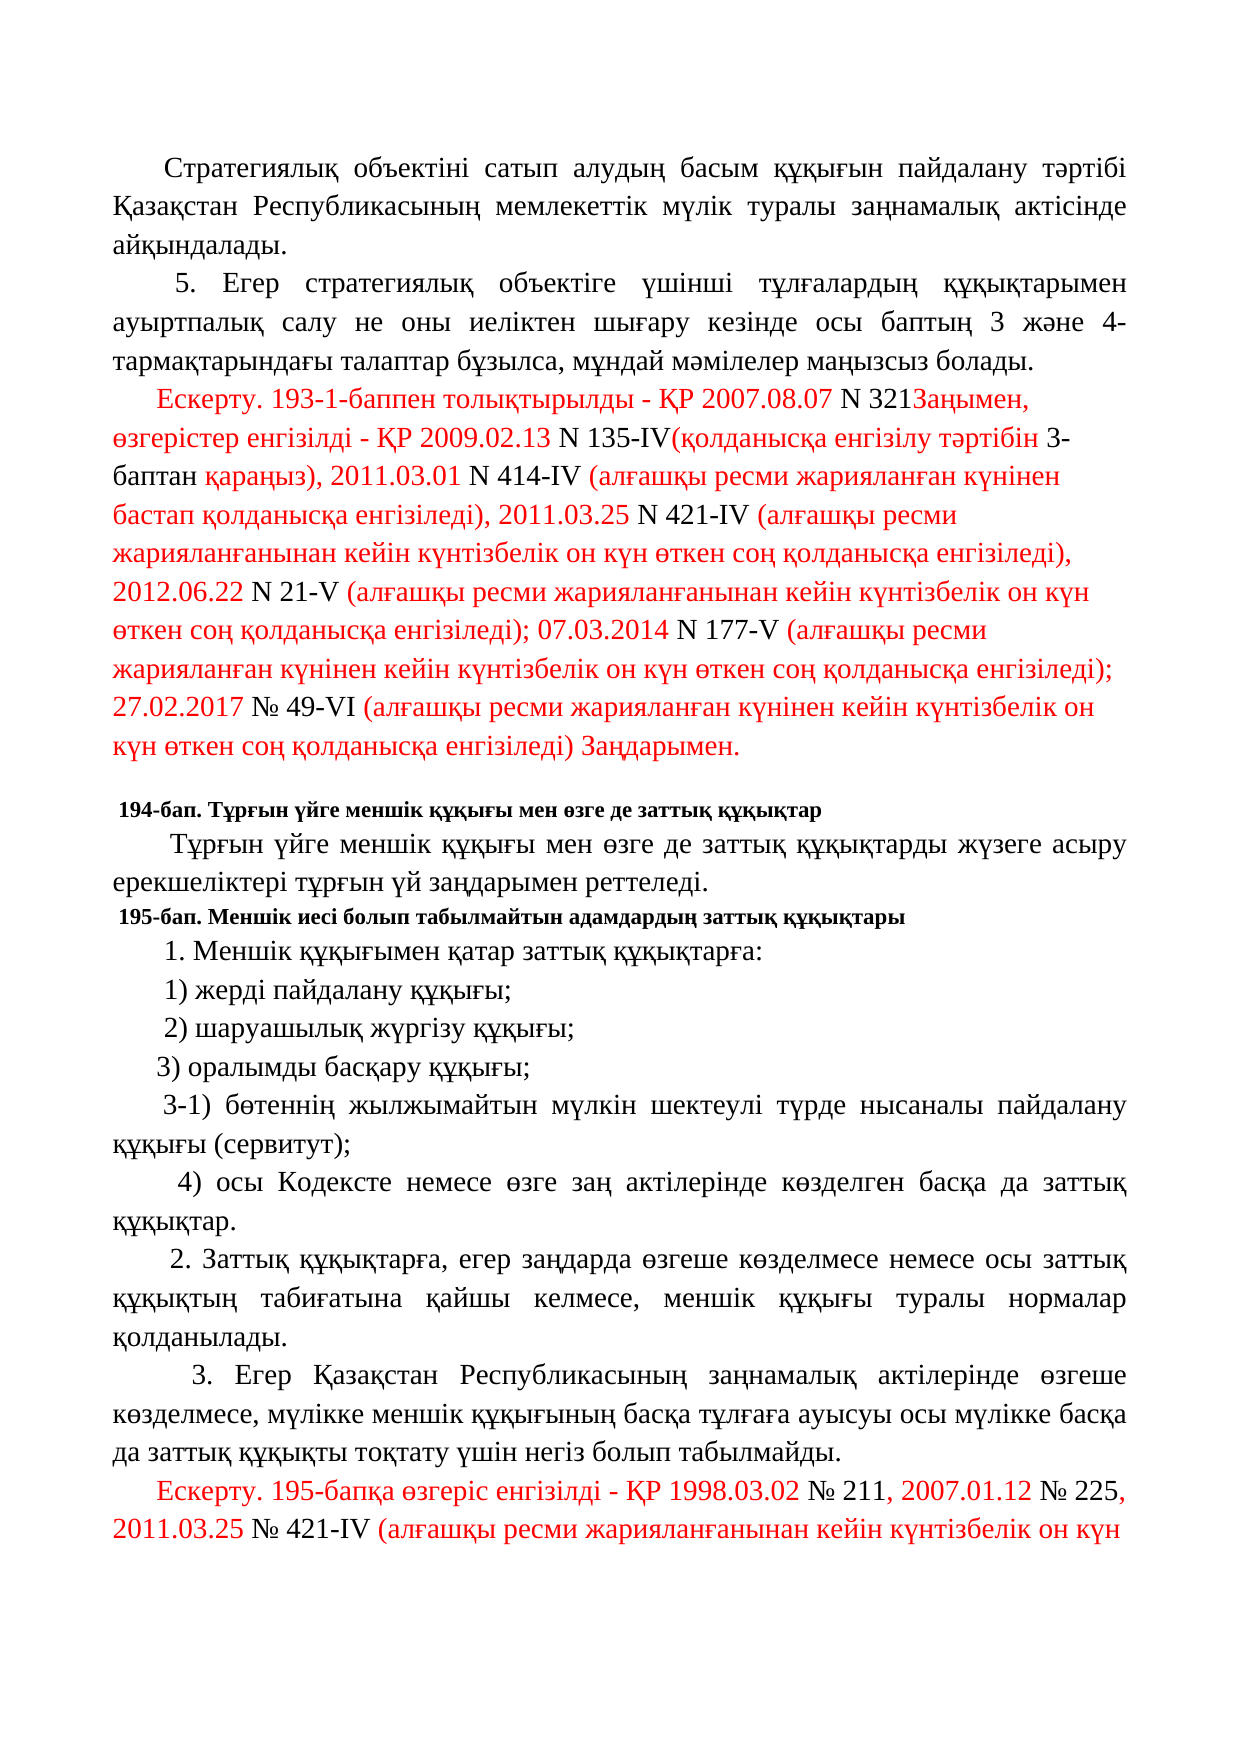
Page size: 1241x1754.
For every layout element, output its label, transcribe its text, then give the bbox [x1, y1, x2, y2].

text 3-1) бөтеннің жылжымайтын мүлкін шектеулі түрде нысаналы пайдалану құқығы (сервитут); [112, 1087, 1128, 1159]
text 2. Заттық құқықтарға, егер заңдарда өзгеше көзделмесе немесе осы заттық құқықтың табиғатына қайшы келмесе, меншiк құқығы туралы нормалар қолданылады. [112, 1242, 1128, 1352]
text Ескерту. 193-1-баппен толықтырылды - ҚР 2007.08.07 N 321Заңымен, өзгерістер енгізілді - ҚР 2009.02.13 N 135-IV(қолданысқа енгізілу тәртібін 3-баптан қараңыз), 2011.03.01 N 414-IV (алғашқы ресми жарияланған күнінен бастап қолданысқа енгізіледі), 2011.03.25 N 421-IV (алғашқы ресми жарияланғанынан кейін күнтізбелік он күн өткен соң қолданысқа енгізіледі), 2012.06.22 N 21-V (алғашқы ресми жарияланғанынан кейін күнтізбелік он күн өткен соң қолданысқа енгiзiледi); 07.03.2014 N 177-V (алғашқы ресми жарияланған күнінен кейін күнтізбелік он күн өткен соң қолданысқа енгізіледі); 27.02.2017 № 49-VI (алғашқы ресми жарияланған күнінен кейін күнтізбелік он күн өткен соң қолданысқа енгізіледі) Заңдарымен. [112, 381, 1128, 792]
text 195-бап. Меншiк иесi болып табылмайтын адамдардың заттық құқықтары [112, 903, 1128, 929]
text 5. Егер стратегиялық объектiге үшiншi тұлғалардың құқықтарымен ауыртпалық салу не оны иелiктен шығару кезiнде осы баптың 3 және 4-тармақтарындағы талаптар бұзылса, мұндай мәмiлелер маңызсыз болады. [112, 266, 1128, 376]
text 3. Егер Қазақстан Республикасының заңнамалық актiлерiнде өзгеше көзделмесе, мүлiкке меншiк құқығының басқа тұлғаға ауысуы осы мүлiкке басқа да заттық құқықты тоқтату үшiн негiз болып табылмайды. [112, 1357, 1128, 1468]
text Тұрғын үйге меншiк құқығы мен өзге де заттық құқықтарды жүзеге асыру ерекшелiктерi тұрғын үй заңдарымен реттеледi. [112, 826, 1128, 898]
text Стратегиялық объектіні сатып алудың басым құқығын пайдалану тәртібі Қазақстан Республикасының мемлекеттік мүлік туралы заңнамалық актісінде айқындалады. [112, 150, 1128, 261]
text 2) шаруашылық жүргiзу құқығы; [112, 1010, 1128, 1044]
text 4) осы Кодексте немесе өзге заң актiлерiнде көзделген басқа да заттық құқықтар. [112, 1164, 1128, 1237]
text 1. Меншiк құқығымен қатар заттық құқықтарға: [112, 933, 1128, 967]
text 194-бап. Тұрғын үйге меншiк құқығы мен өзге де заттық құқықтар [112, 796, 1128, 822]
text 3) оралымды басқару құқығы; [112, 1049, 1128, 1082]
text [112, 1473, 1128, 1545]
text 1) жердi пайдалану құқығы; [112, 972, 1128, 1005]
